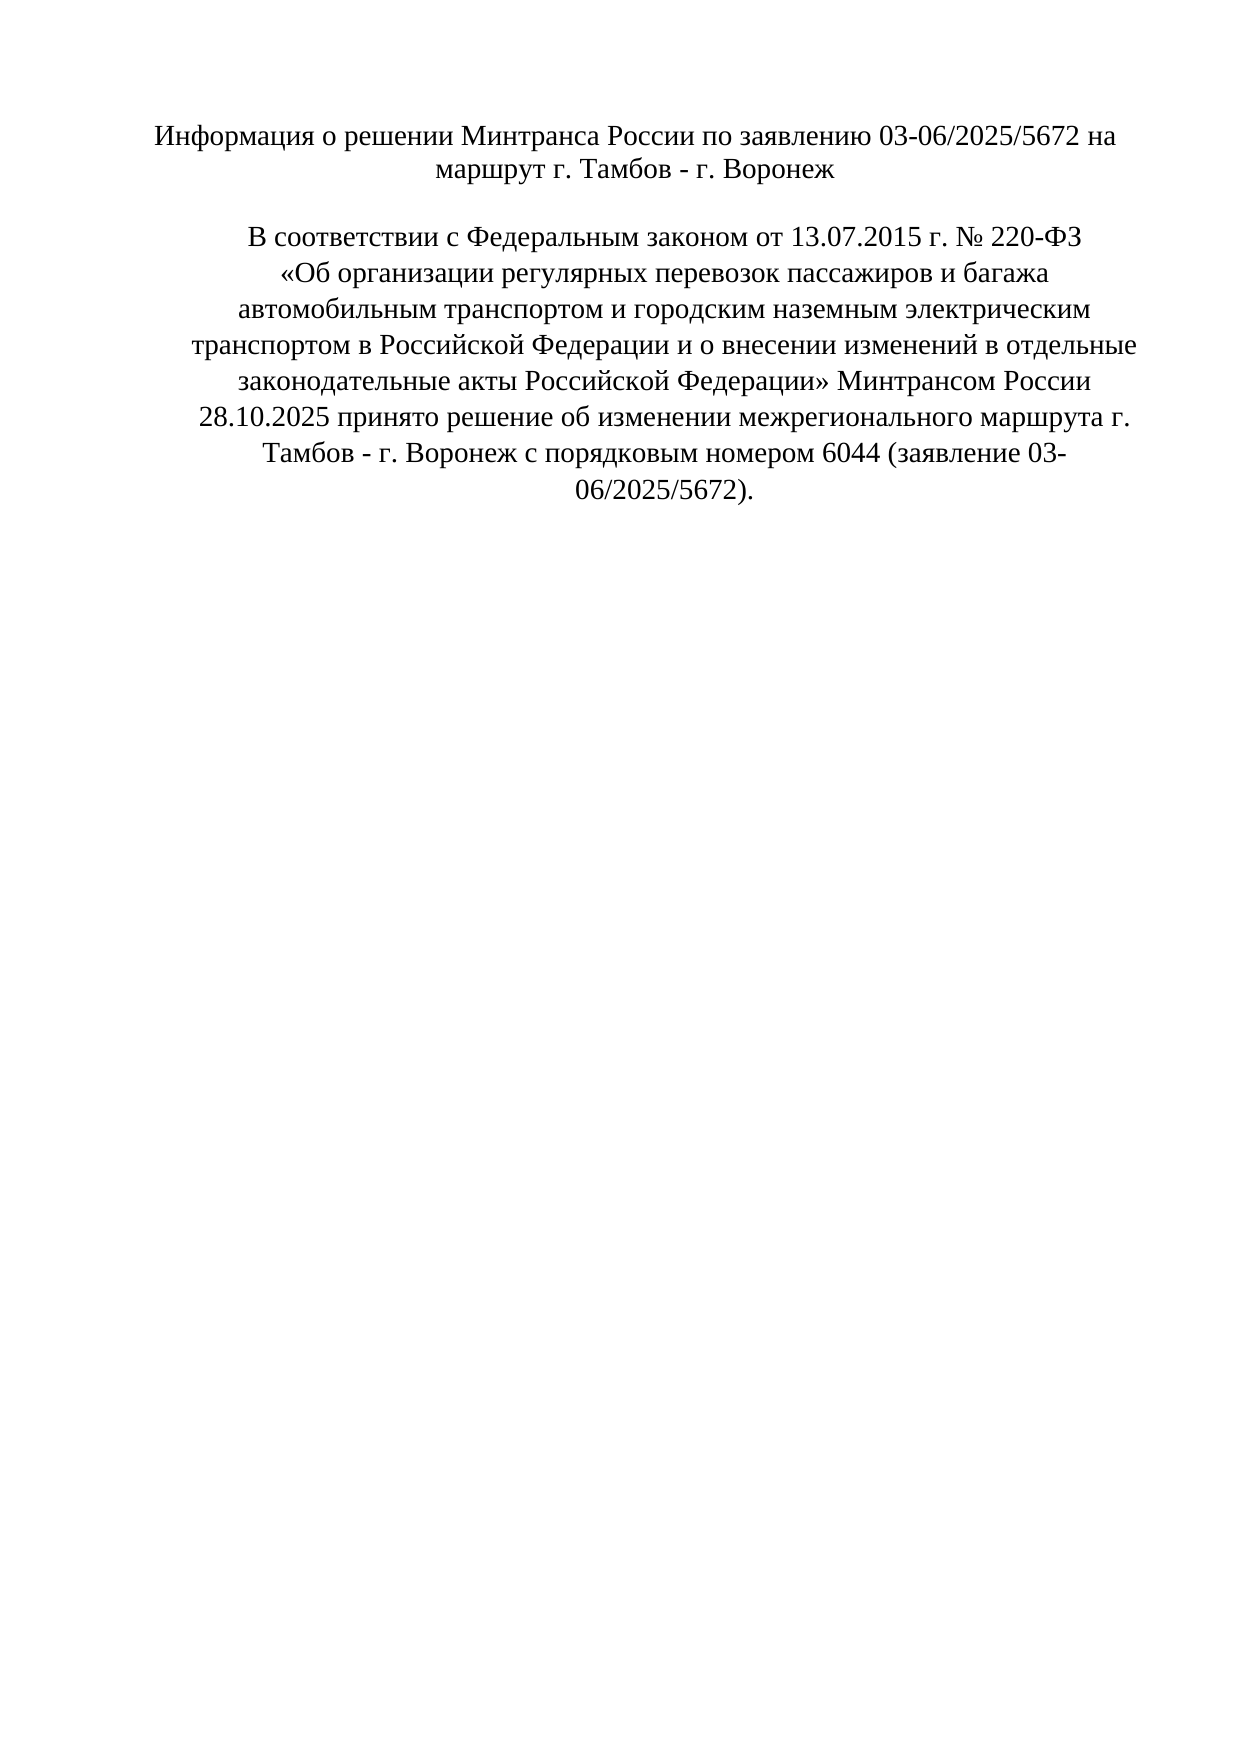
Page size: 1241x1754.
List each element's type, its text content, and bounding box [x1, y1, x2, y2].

text В соответствии с Федеральным законом от 13.07.2015 г. № 220-ФЗ «Об организации регулярных перевозок пассажиров и багажа автомобильным транспортом и городским наземным электрическим транспортом в Российской Федерации и о внесении изменений в отдельные законодательные акты Российской Федерации» Минтрансом России 28.10.2025 принято решение об изменении межрегионального маршрута г. Тамбов - г. Воронеж с порядковым номером 6044 (заявление 03-06/2025/5672). [177, 219, 1152, 505]
text Информация о решении Минтранса России по заявлению 03-06/2025/5672 на маршрут г. Тамбов - г. Воронеж [118, 118, 1152, 185]
